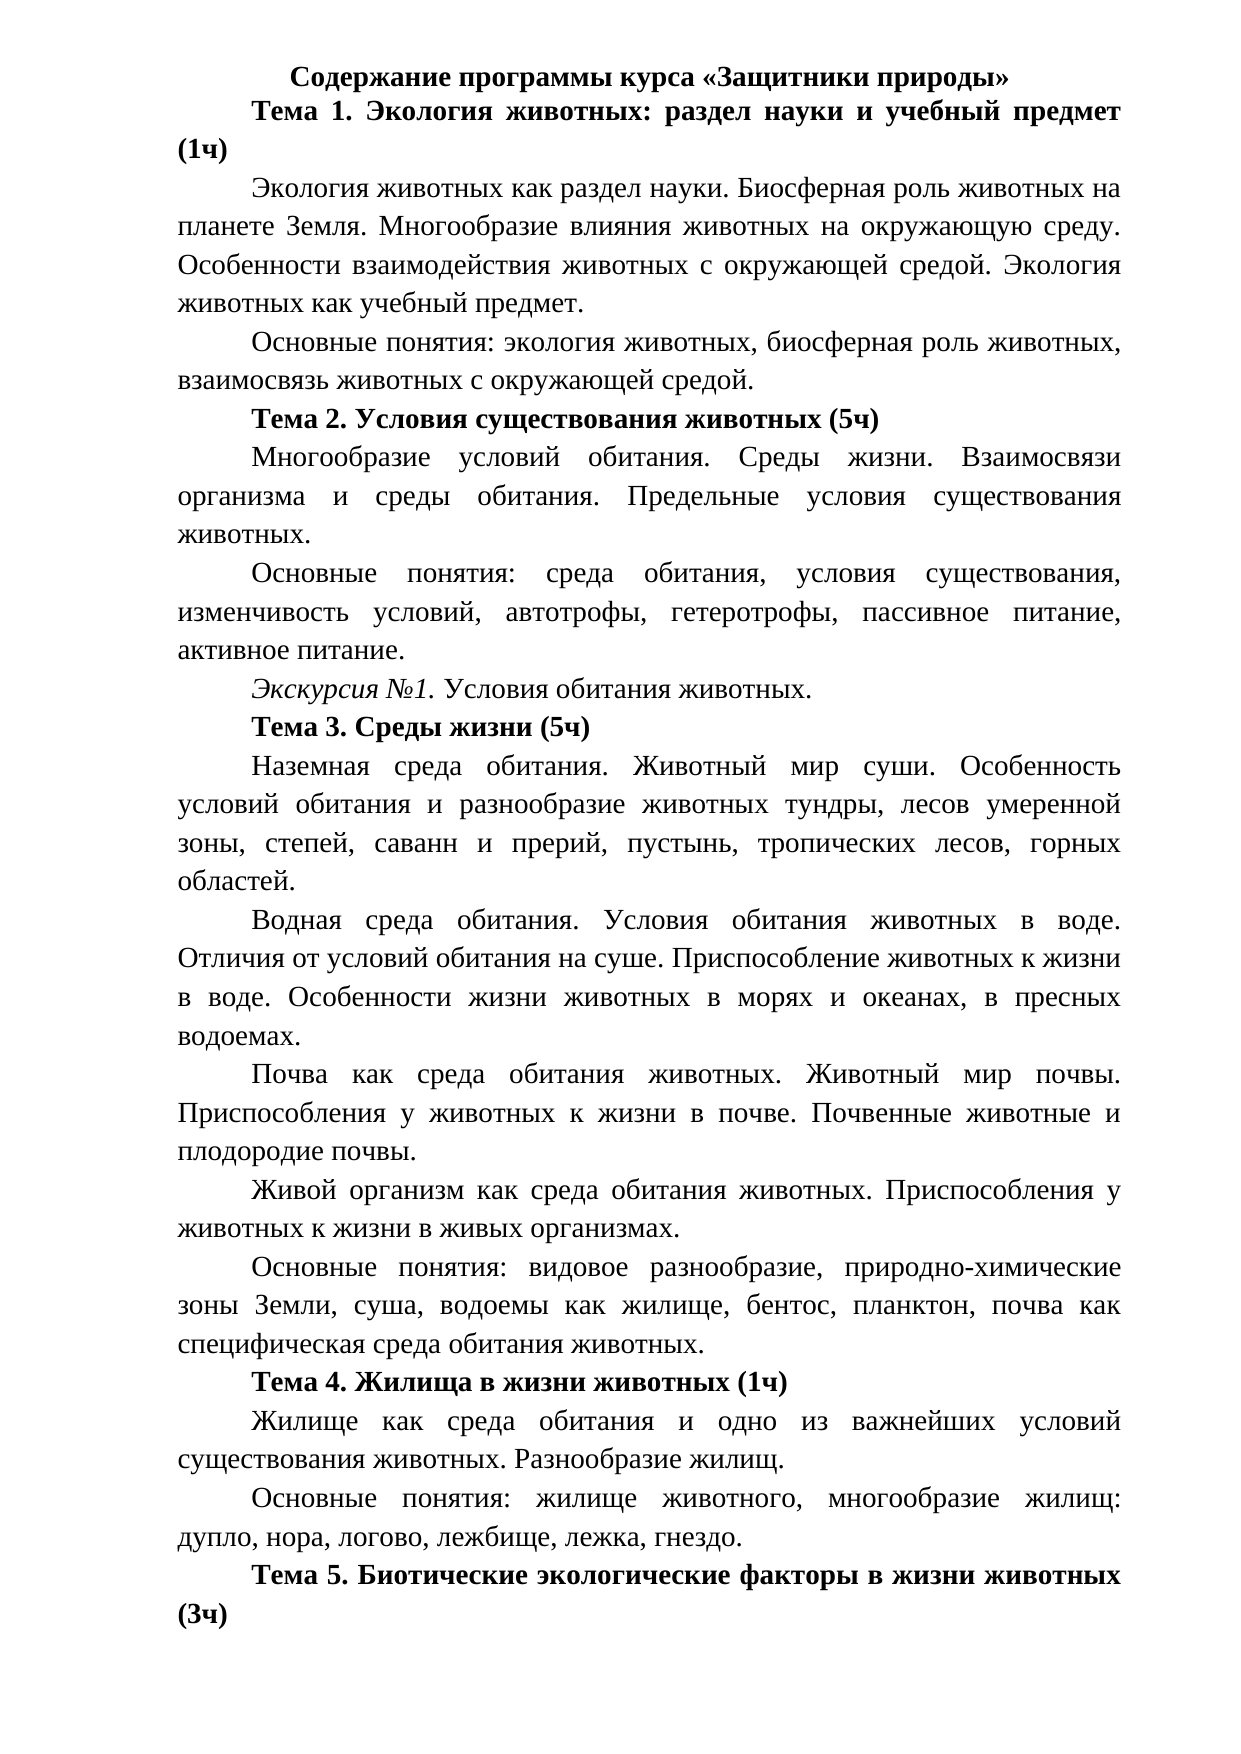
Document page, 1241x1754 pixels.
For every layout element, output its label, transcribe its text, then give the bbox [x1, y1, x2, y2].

text Тема 3. Среды жизни (5ч) [177, 709, 1122, 743]
text Основные понятия: экология животных, биосферная роль животных, взаимосвязь животных с окружающей средой. [177, 324, 1122, 396]
text Тема 4. Жилища в жизни животных (1ч) [177, 1364, 1122, 1398]
text Тема 2. Условия существования животных (5ч) [177, 401, 1122, 434]
text Тема 1. Экология животных: раздел науки и учебный предмет (1ч) [177, 93, 1122, 165]
text Многообразие условий обитания. Среды жизни. Взаимосвязи организма и среды обитания. Предельные условия существования животных. [177, 439, 1122, 550]
text Почва как среда обитания животных. Животный мир почвы. Приспособления у животных к жизни в почве. Почвенные животные и плодородие почвы. [177, 1056, 1122, 1167]
text Экскурсия №1. Условия обитания животных. [177, 671, 1122, 704]
text Основные понятия: жилище животного, многообразие жилищ: дупло, нора, логово, лежбище, лежка, гнездо. [177, 1480, 1122, 1552]
text Основные понятия: видовое разнообразие, природно-химические зоны Земли, суша, водоемы как жилище, бентос, планктон, почва как специфическая среда обитания животных. [177, 1249, 1122, 1359]
text Тема 5. Биотические экологические факторы в жизни животных (3ч) [177, 1557, 1122, 1629]
text Содержание программы курса «Защитники природы» [177, 59, 1122, 93]
text Экология животных как раздел науки. Биосферная роль животных на планете Земля. Многообразие влияния животных на окружающую среду. Особенности взаимодействия животных с окружающей средой. Экология животных как учебный предмет. [177, 170, 1122, 319]
text Жилище как среда обитания и одно из важнейших условий существования животных. Разнообразие жилищ. [177, 1403, 1122, 1475]
text Основные понятия: среда обитания, условия существования, изменчивость условий, автотрофы, гетеротрофы, пассивное питание, активное питание. [177, 555, 1122, 666]
text Водная среда обитания. Условия обитания животных в воде. Отличия от условий обитания на суше. Приспособление животных к жизни в воде. Особенности жизни животных в морях и океанах, в пресных водоемах. [177, 902, 1122, 1051]
text Наземная среда обитания. Животный мир суши. Особенность условий обитания и разнообразие животных тундры, лесов умеренной зоны, степей, саванн и прерий, пустынь, тропических лесов, горных областей. [177, 748, 1122, 897]
text Живой организм как среда обитания животных. Приспособления у животных к жизни в живых организмах. [177, 1172, 1122, 1244]
